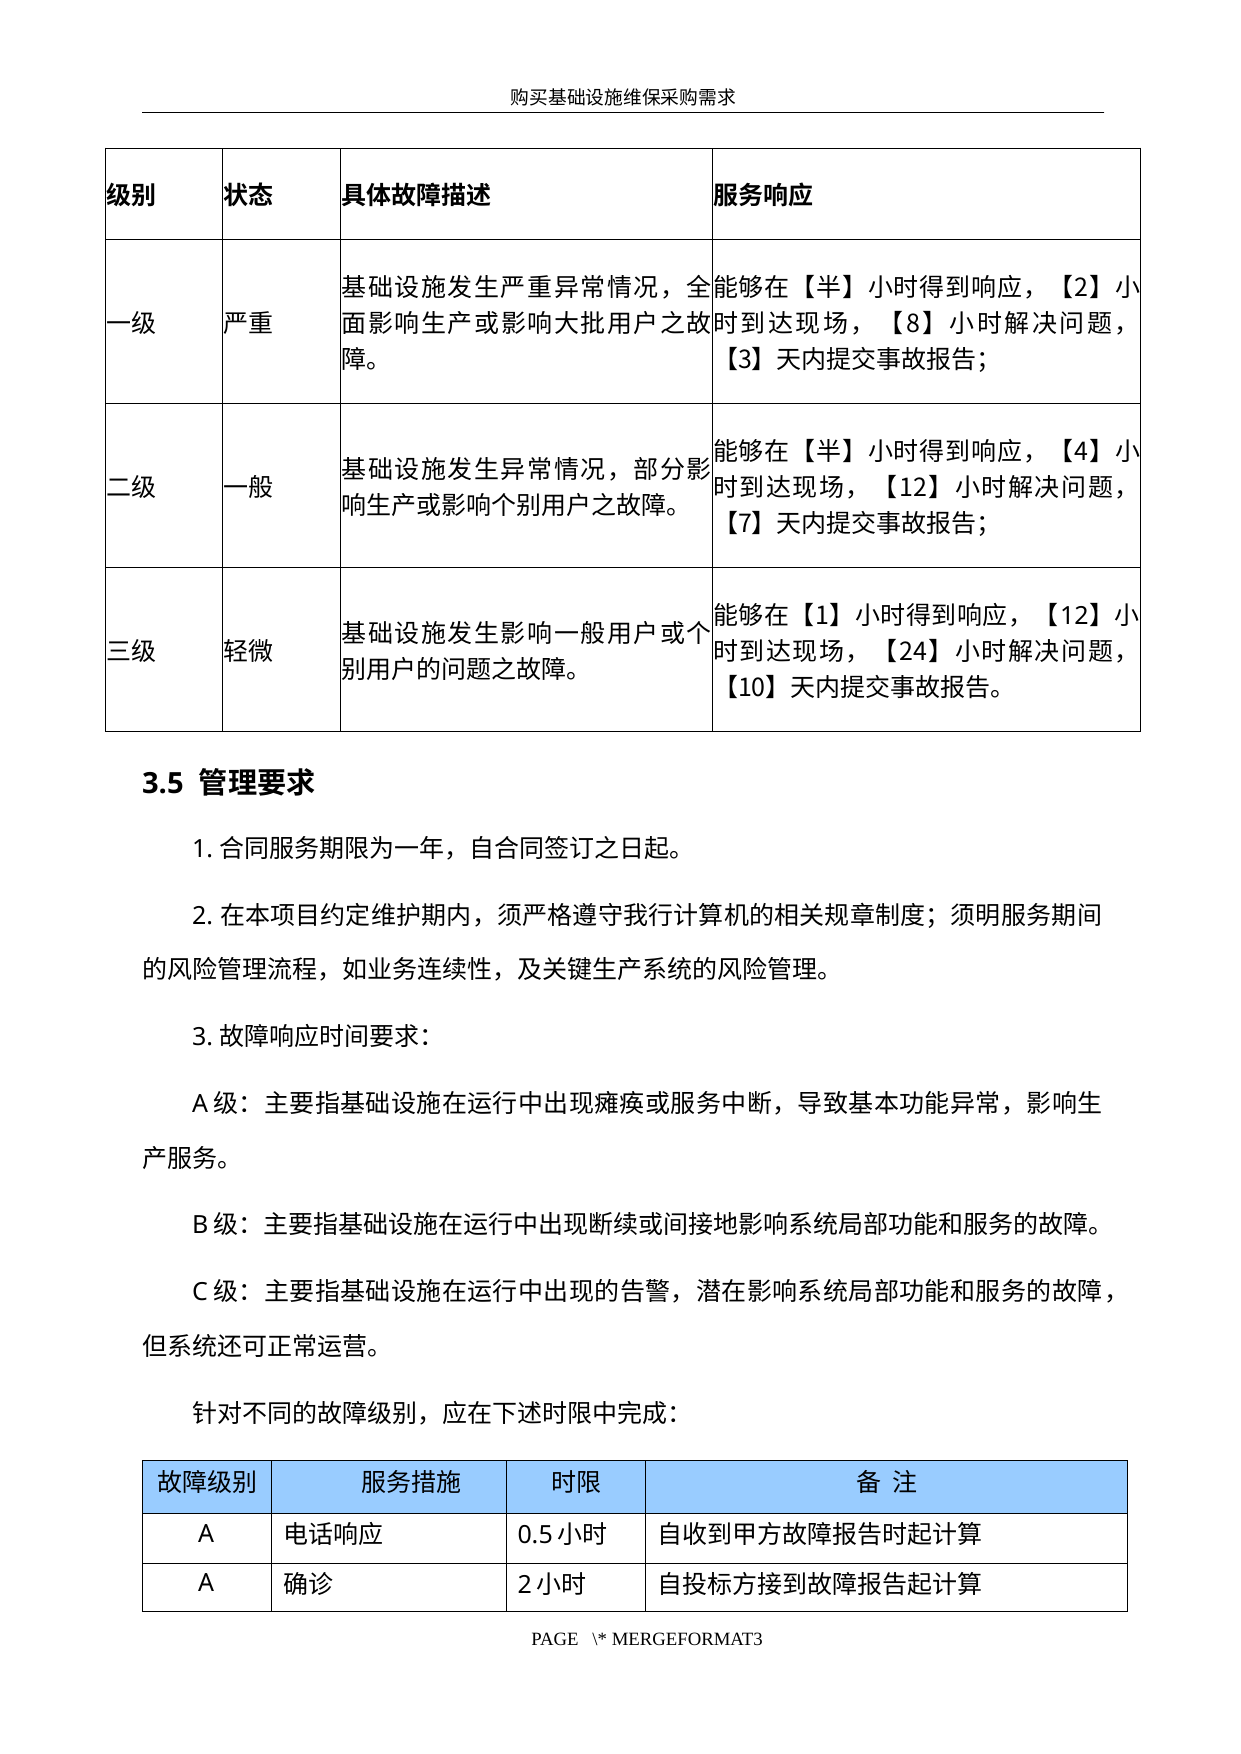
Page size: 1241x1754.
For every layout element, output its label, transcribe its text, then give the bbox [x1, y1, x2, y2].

text A级：主要指基础设施在运行中出现瘫痪或服务中断，导致基本功能异常，影响生产服务。 [142, 1084, 1104, 1174]
text 1. 合同服务期限为一年，自合同签订之日起。 [142, 829, 1104, 865]
table_cell 二级 [106, 404, 222, 567]
text 针对不同的故障级别，应在下述时限中完成： [142, 1393, 1104, 1429]
text C级：主要指基础设施在运行中出现的告警，潜在影响系统局部功能和服务的故障，但系统还可正常运营。 [142, 1272, 1104, 1362]
table_cell 2小时 [507, 1564, 645, 1611]
table_cell 基础设施发生异常情况，部分影响生产或影响个别用户之故障。 [341, 404, 712, 567]
table_cell 严重 [223, 240, 340, 403]
table_header 状态 [223, 149, 340, 239]
table_header 服务措施 [272, 1461, 506, 1513]
table_cell 能够在【1】小时得到响应，【12】小时到达现场，【24】小时解决问题，【10】天内提交事故报告。 [713, 568, 1140, 731]
text 2. 在本项目约定维护期内，须严格遵守我行计算机的相关规章制度；须明服务期间的风险管理流程，如业务连续性，及关键生产系统的风险管理。 [142, 896, 1104, 986]
table_cell 一级 [106, 240, 222, 403]
table_cell 三级 [106, 568, 222, 731]
table_cell 确诊 [272, 1564, 506, 1611]
table_cell 0.5小时 [507, 1514, 645, 1563]
table_header 具体故障描述 [341, 149, 712, 239]
table_header 故障级别 [143, 1461, 271, 1513]
table_cell 自收到甲方故障报告时起计算 [646, 1514, 1127, 1563]
table_cell 基础设施发生严重异常情况，全面影响生产或影响大批用户之故障。 [341, 240, 712, 403]
table_cell 电话响应 [272, 1514, 506, 1563]
table_cell 能够在【半】小时得到响应，【4】小时到达现场，【12】小时解决问题，【7】天内提交事故报告； [713, 404, 1140, 567]
text B级：主要指基础设施在运行中出现断续或间接地影响系统局部功能和服务的故障。 [142, 1205, 1104, 1241]
table_cell 基础设施发生影响一般用户或个别用户的问题之故障。 [341, 568, 712, 731]
table_header 备 注 [646, 1461, 1127, 1513]
table_cell 自投标方接到故障报告起计算 [646, 1564, 1127, 1611]
table_header 时限 [507, 1461, 645, 1513]
subtitle 3.5 管理要求 [142, 759, 1104, 802]
table_header 服务响应 [713, 149, 1140, 239]
table_header 级别 [106, 149, 222, 239]
table_cell A [143, 1514, 271, 1563]
table_cell 能够在【半】小时得到响应，【2】小时到达现场，【8】小时解决问题，【3】天内提交事故报告； [713, 240, 1140, 403]
table_cell 一般 [223, 404, 340, 567]
text 3. 故障响应时间要求： [142, 1017, 1104, 1053]
table_cell 轻微 [223, 568, 340, 731]
table_cell A [143, 1564, 271, 1611]
